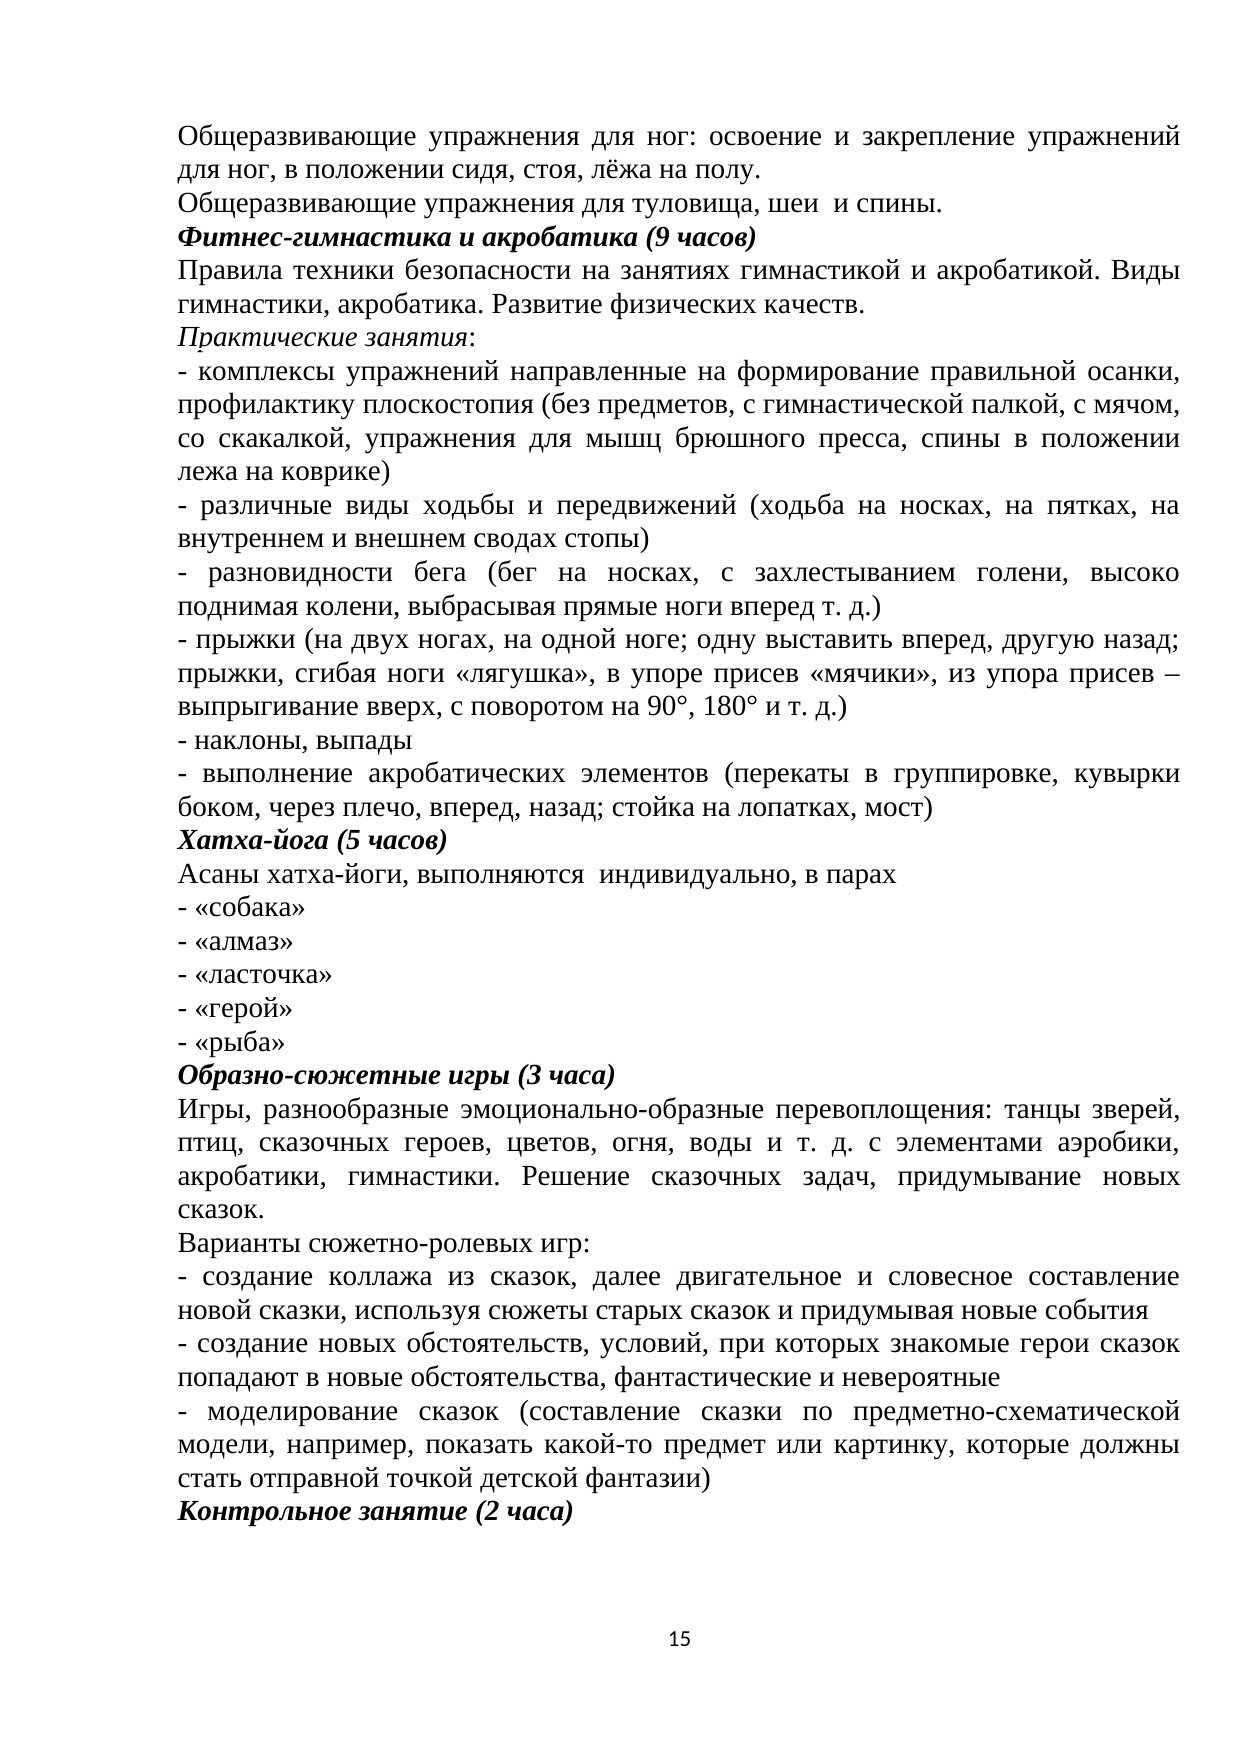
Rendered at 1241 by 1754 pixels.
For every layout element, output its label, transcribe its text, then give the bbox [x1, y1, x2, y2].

text - «герой» [177, 990, 1181, 1024]
text Асаны хатха-йоги, выполняются индивидуально, в парах [177, 856, 1181, 889]
text - «собака» [177, 889, 1181, 923]
text Правила техники безопасности на занятиях гимнастикой и акробатикой. Виды гимнастики, акробатика. Развитие физических качеств. [177, 252, 1181, 319]
text - создание новых обстоятельств, условий, при которых знакомые герои сказок попадают в новые обстоятельства, фантастические и невероятные [177, 1326, 1181, 1393]
text - «алмаз» [177, 923, 1181, 957]
text - наклоны, выпады [177, 722, 1181, 755]
text Фитнес-гимнастика и акробатика (9 часов) [177, 219, 1181, 252]
text Игры, разнообразные эмоционально-образные перевоплощения: танцы зверей, птиц, сказочных героев, цветов, огня, воды и т. д. с элементами аэробики, акробатики, гимнастики. Решение сказочных задач, придумывание новых сказок. [177, 1091, 1181, 1225]
text Практические занятия: [177, 319, 1181, 353]
text Образно-сюжетные игры (3 часа) [177, 1057, 1181, 1091]
text Контрольное занятие (2 часа) [177, 1493, 1181, 1527]
text Варианты сюжетно-ролевых игр: [177, 1225, 1181, 1258]
text - комплексы упражнений направленные на формирование правильной осанки, профилактику плоскостопия (без предметов, с гимнастической палкой, с мячом, со скакалкой, упражнения для мышц брюшного пресса, спины в положении лежа на коврике) [177, 353, 1181, 487]
text - разновидности бега (бег на носках, с захлестыванием голени, высоко поднимая колени, выбрасывая прямые ноги вперед т. д.) [177, 554, 1181, 621]
text - «ласточка» [177, 957, 1181, 990]
text - «рыба» [177, 1024, 1181, 1057]
text - моделирование сказок (составление сказки по предметно-схематической модели, например, показать какой-то предмет или картинку, которые должны стать отправной точкой детской фантазии) [177, 1393, 1181, 1493]
text - выполнение акробатических элементов (перекаты в группировке, кувырки боком, через плечо, вперед, назад; стойка на лопатках, мост) [177, 755, 1181, 822]
text - различные виды ходьбы и передвижений (ходьба на носках, на пятках, на внутреннем и внешнем сводах стопы) [177, 487, 1181, 554]
text - создание коллажа из сказок, далее двигательное и словесное составление новой сказки, используя сюжеты старых сказок и придумывая новые события [177, 1258, 1181, 1326]
text - прыжки (на двух ногах, на одной ноге; одну выставить вперед, другую назад; прыжки, сгибая ноги «лягушка», в упоре присев «мячики», из упора присев – выпрыгивание вверх, с поворотом на 90°, 180° и т. д.) [177, 621, 1181, 722]
text Хатха-йога (5 часов) [177, 822, 1181, 856]
text Общеразвивающие упражнения для ног: освоение и закрепление упражнений для ног, в положении сидя, стоя, лёжа на полу. [177, 118, 1181, 185]
text Общеразвивающие упражнения для туловища, шеи и спины. [177, 185, 1181, 219]
